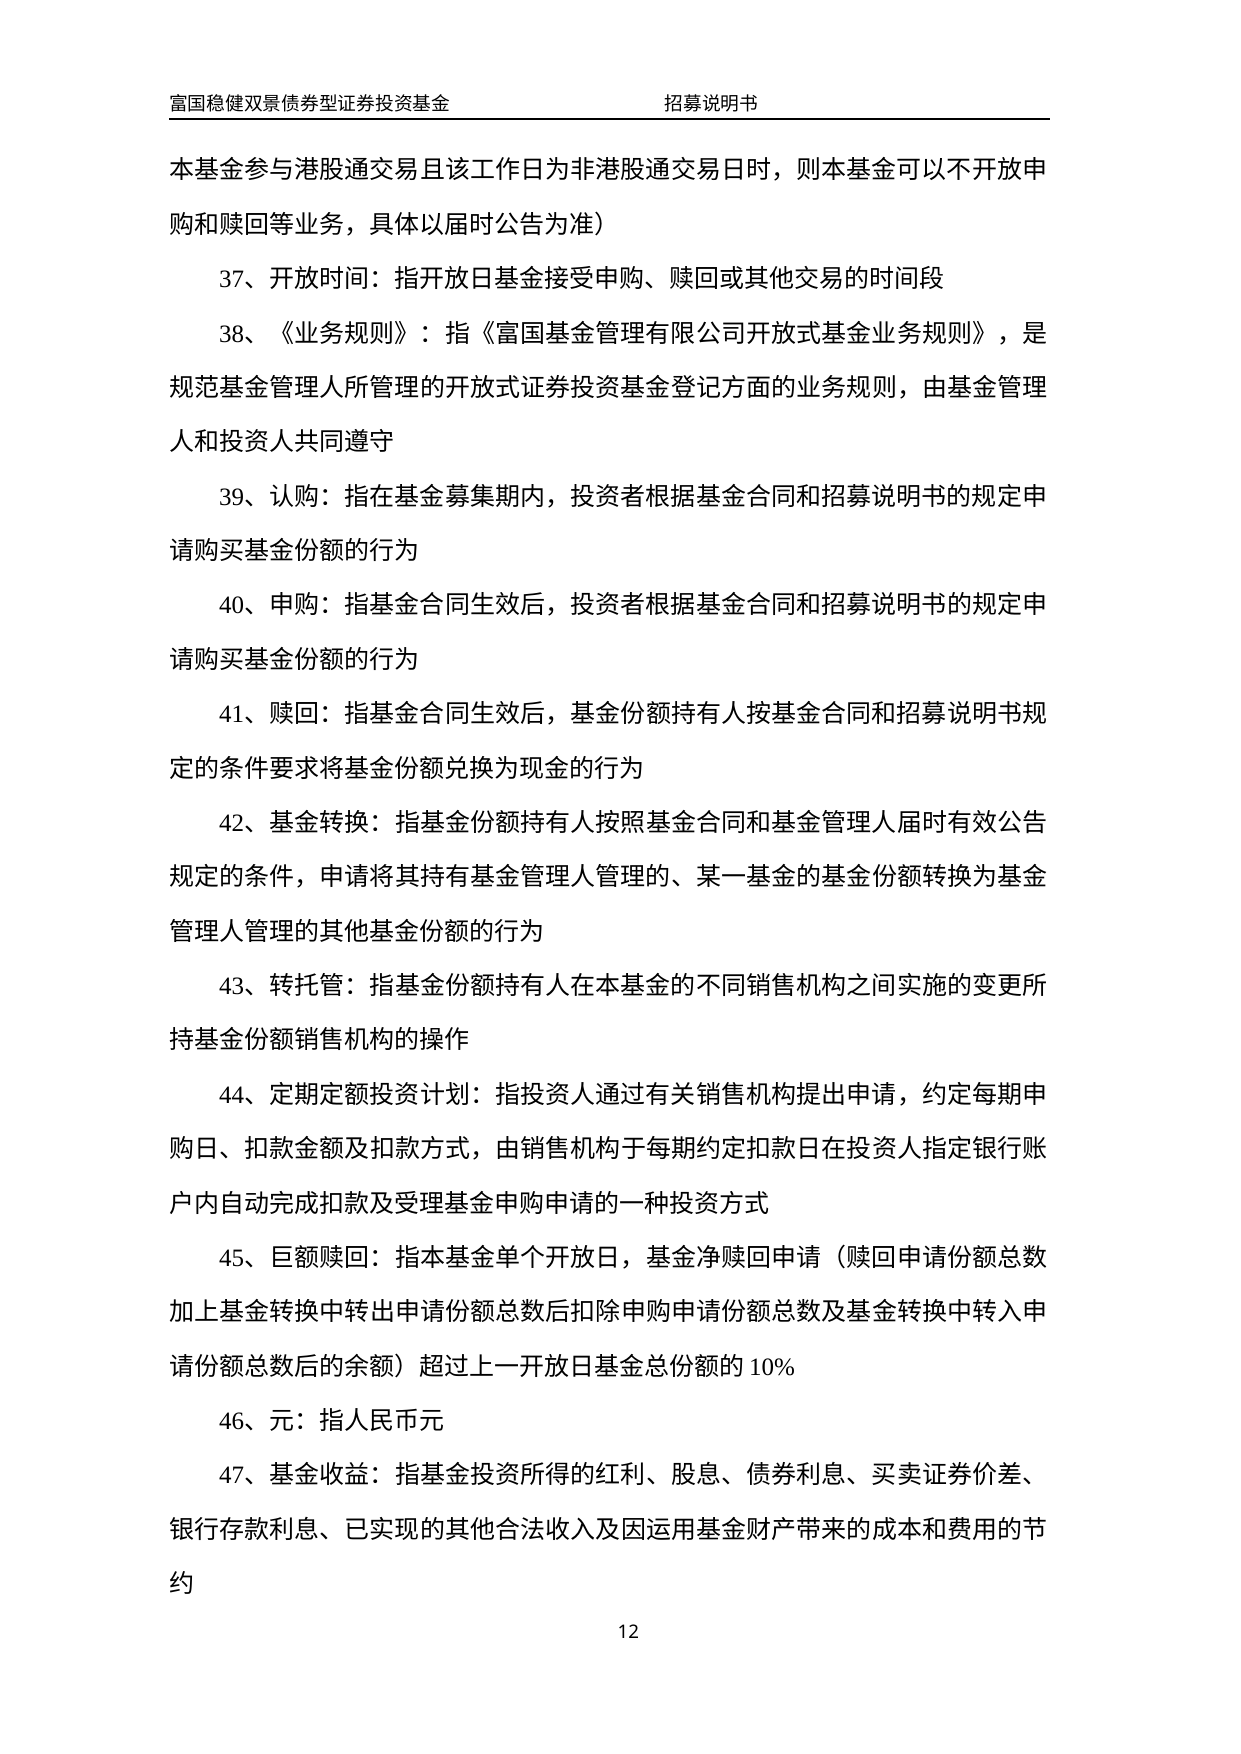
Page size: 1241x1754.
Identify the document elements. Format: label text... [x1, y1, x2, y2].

text 40、申购：指基金合同生效后，投资者根据基金合同和招募说明书的规定申请购买基金份额的行为 [169, 585, 1050, 676]
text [169, 150, 1050, 241]
text 41、赎回：指基金合同生效后，基金份额持有人按基金合同和招募说明书规定的条件要求将基金份额兑换为现金的行为 [169, 694, 1050, 784]
text 47、基金收益：指基金投资所得的红利、股息、债券利息、买卖证券价差、银行存款利息、已实现的其他合法收入及因运用基金财产带来的成本和费用的节约 [169, 1455, 1050, 1600]
text 45、巨额赎回：指本基金单个开放日，基金净赎回申请（赎回申请份额总数加上基金转换中转出申请份额总数后扣除申购申请份额总数及基金转换中转入申请份额总数后的余额）超过上一开放日基金总份额的10% [169, 1237, 1050, 1382]
text 42、基金转换：指基金份额持有人按照基金合同和基金管理人届时有效公告规定的条件，申请将其持有基金管理人管理的、某一基金的基金份额转换为基金管理人管理的其他基金份额的行为 [169, 802, 1050, 947]
text 43、转托管：指基金份额持有人在本基金的不同销售机构之间实施的变更所持基金份额销售机构的操作 [169, 966, 1050, 1056]
text 39、认购：指在基金募集期内，投资者根据基金合同和招募说明书的规定申请购买基金份额的行为 [169, 476, 1050, 567]
text 37、开放时间：指开放日基金接受申购、赎回或其他交易的时间段 [169, 259, 1050, 295]
text 38、《业务规则》：指《富国基金管理有限公司开放式基金业务规则》，是规范基金管理人所管理的开放式证券投资基金登记方面的业务规则，由基金管理人和投资人共同遵守 [169, 313, 1050, 458]
text 44、定期定额投资计划：指投资人通过有关销售机构提出申请，约定每期申购日、扣款金额及扣款方式，由销售机构于每期约定扣款日在投资人指定银行账户内自动完成扣款及受理基金申购申请的一种投资方式 [169, 1074, 1050, 1219]
text 46、元：指人民币元 [169, 1401, 1050, 1437]
